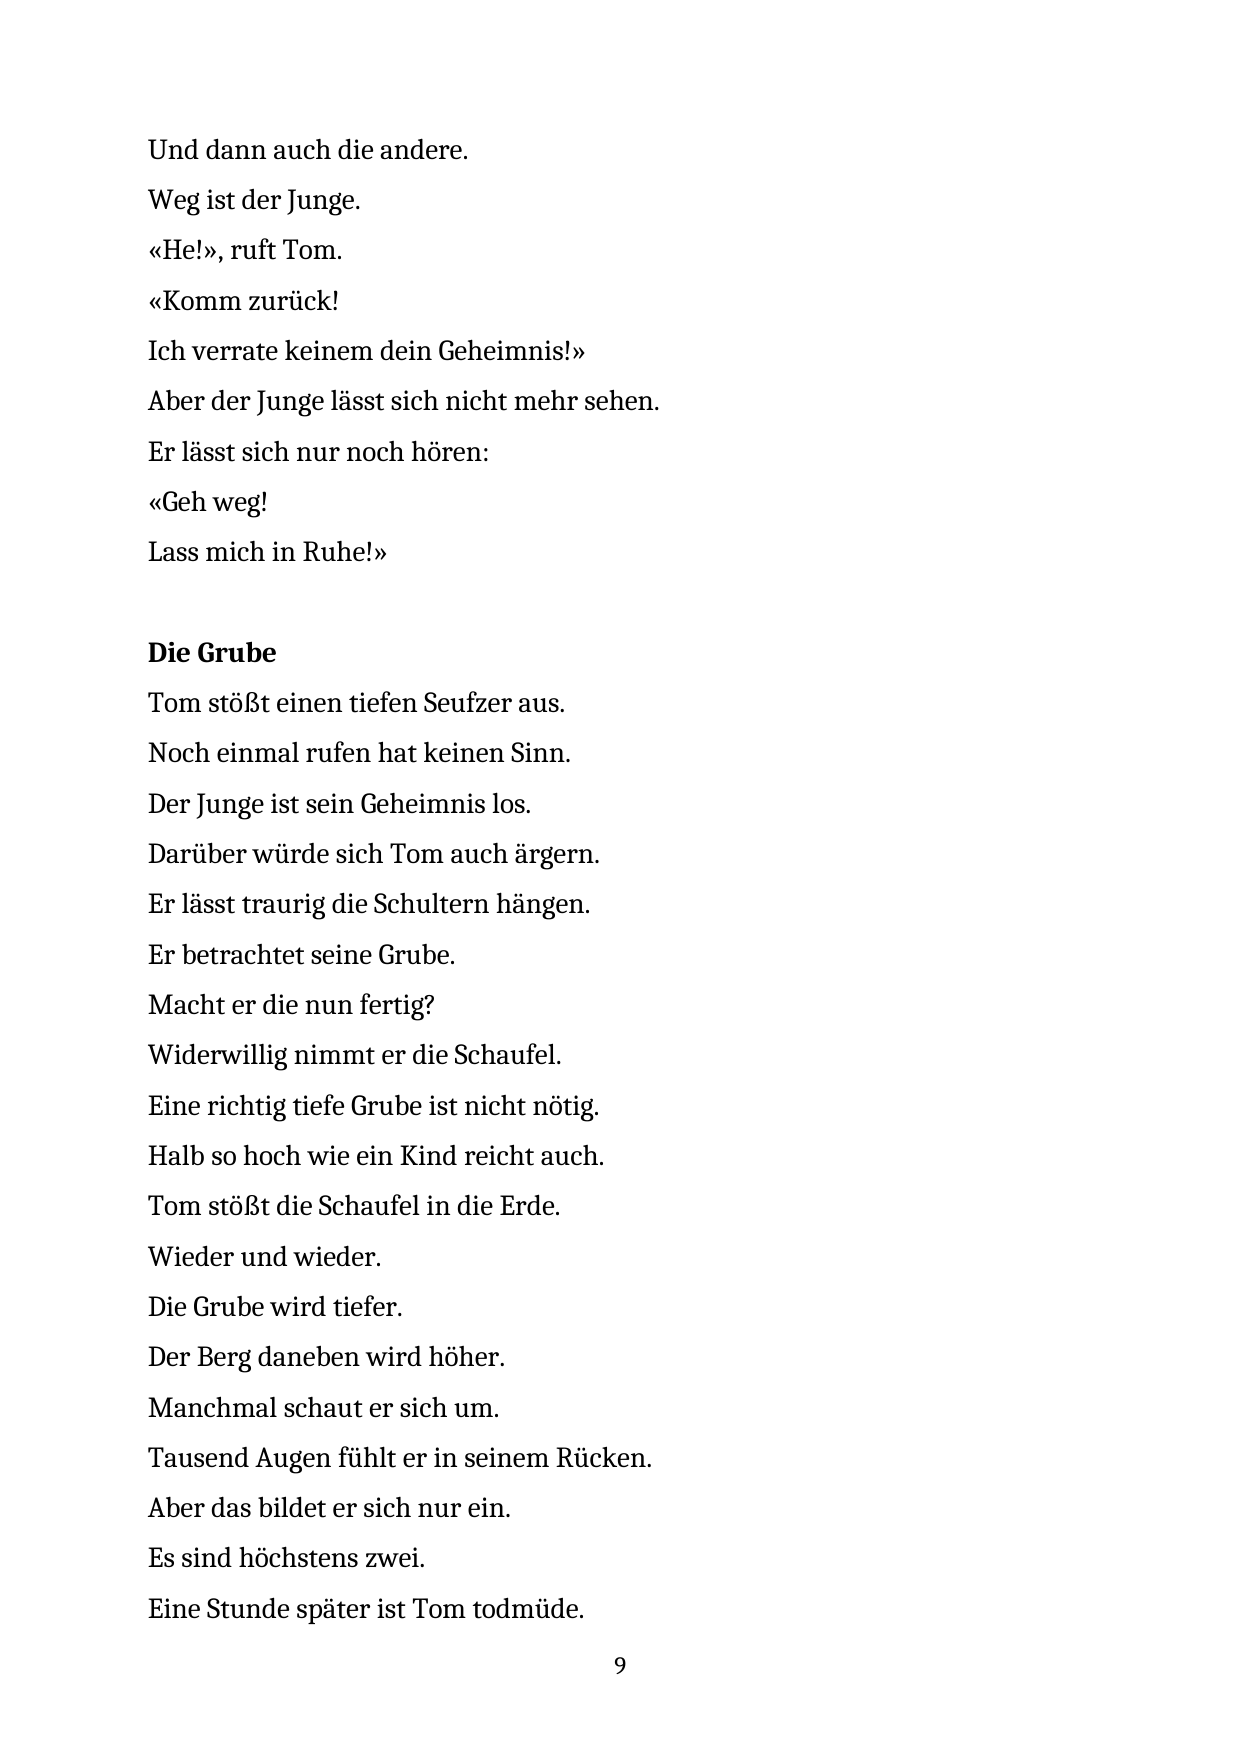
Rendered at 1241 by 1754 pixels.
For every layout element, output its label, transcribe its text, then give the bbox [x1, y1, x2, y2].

text Halb so hoch wie ein Kind reicht auch. [148, 1139, 1093, 1173]
text Er betrachtet seine Grube. [148, 938, 1093, 971]
text Ich verrate keinem dein Geheimnis!» [148, 334, 1093, 368]
text Und dann auch die andere. [148, 133, 1093, 166]
text Der Junge ist sein Geheimnis los. [148, 787, 1093, 821]
text «Geh weg! [148, 485, 1093, 519]
text Eine Stunde später ist Tom todmüde. [148, 1592, 1093, 1626]
text Aber das bildet er sich nur ein. [148, 1491, 1093, 1525]
text Wieder und wieder. [148, 1240, 1093, 1273]
text Eine richtig tiefe Grube ist nicht nötig. [148, 1089, 1093, 1122]
text Die Grube [148, 636, 1093, 669]
text Manchmal schaut er sich um. [148, 1391, 1093, 1424]
text Der Berg daneben wird höher. [148, 1340, 1093, 1374]
text «He!», ruft Tom. [148, 233, 1093, 267]
text Er lässt traurig die Schultern hängen. [148, 888, 1093, 921]
text Darüber würde sich Tom auch ärgern. [148, 837, 1093, 871]
text Macht er die nun fertig? [148, 988, 1093, 1022]
text Tom stößt einen tiefen Seufzer aus. [148, 686, 1093, 720]
text Weg ist der Junge. [148, 183, 1093, 217]
text Lass mich in Ruhe!» [148, 535, 1093, 569]
text Tom stößt die Schaufel in die Erde. [148, 1189, 1093, 1223]
text Widerwillig nimmt er die Schaufel. [148, 1038, 1093, 1072]
text Aber der Junge lässt sich nicht mehr sehen. [148, 384, 1093, 418]
text Die Grube wird tiefer. [148, 1290, 1093, 1324]
text Er lässt sich nur noch hören: [148, 435, 1093, 468]
text Tausend Augen fühlt er in seinem Rücken. [148, 1441, 1093, 1474]
text «Komm zurück! [148, 284, 1093, 317]
text Es sind höchstens zwei. [148, 1542, 1093, 1575]
text Noch einmal rufen hat keinen Sinn. [148, 737, 1093, 770]
